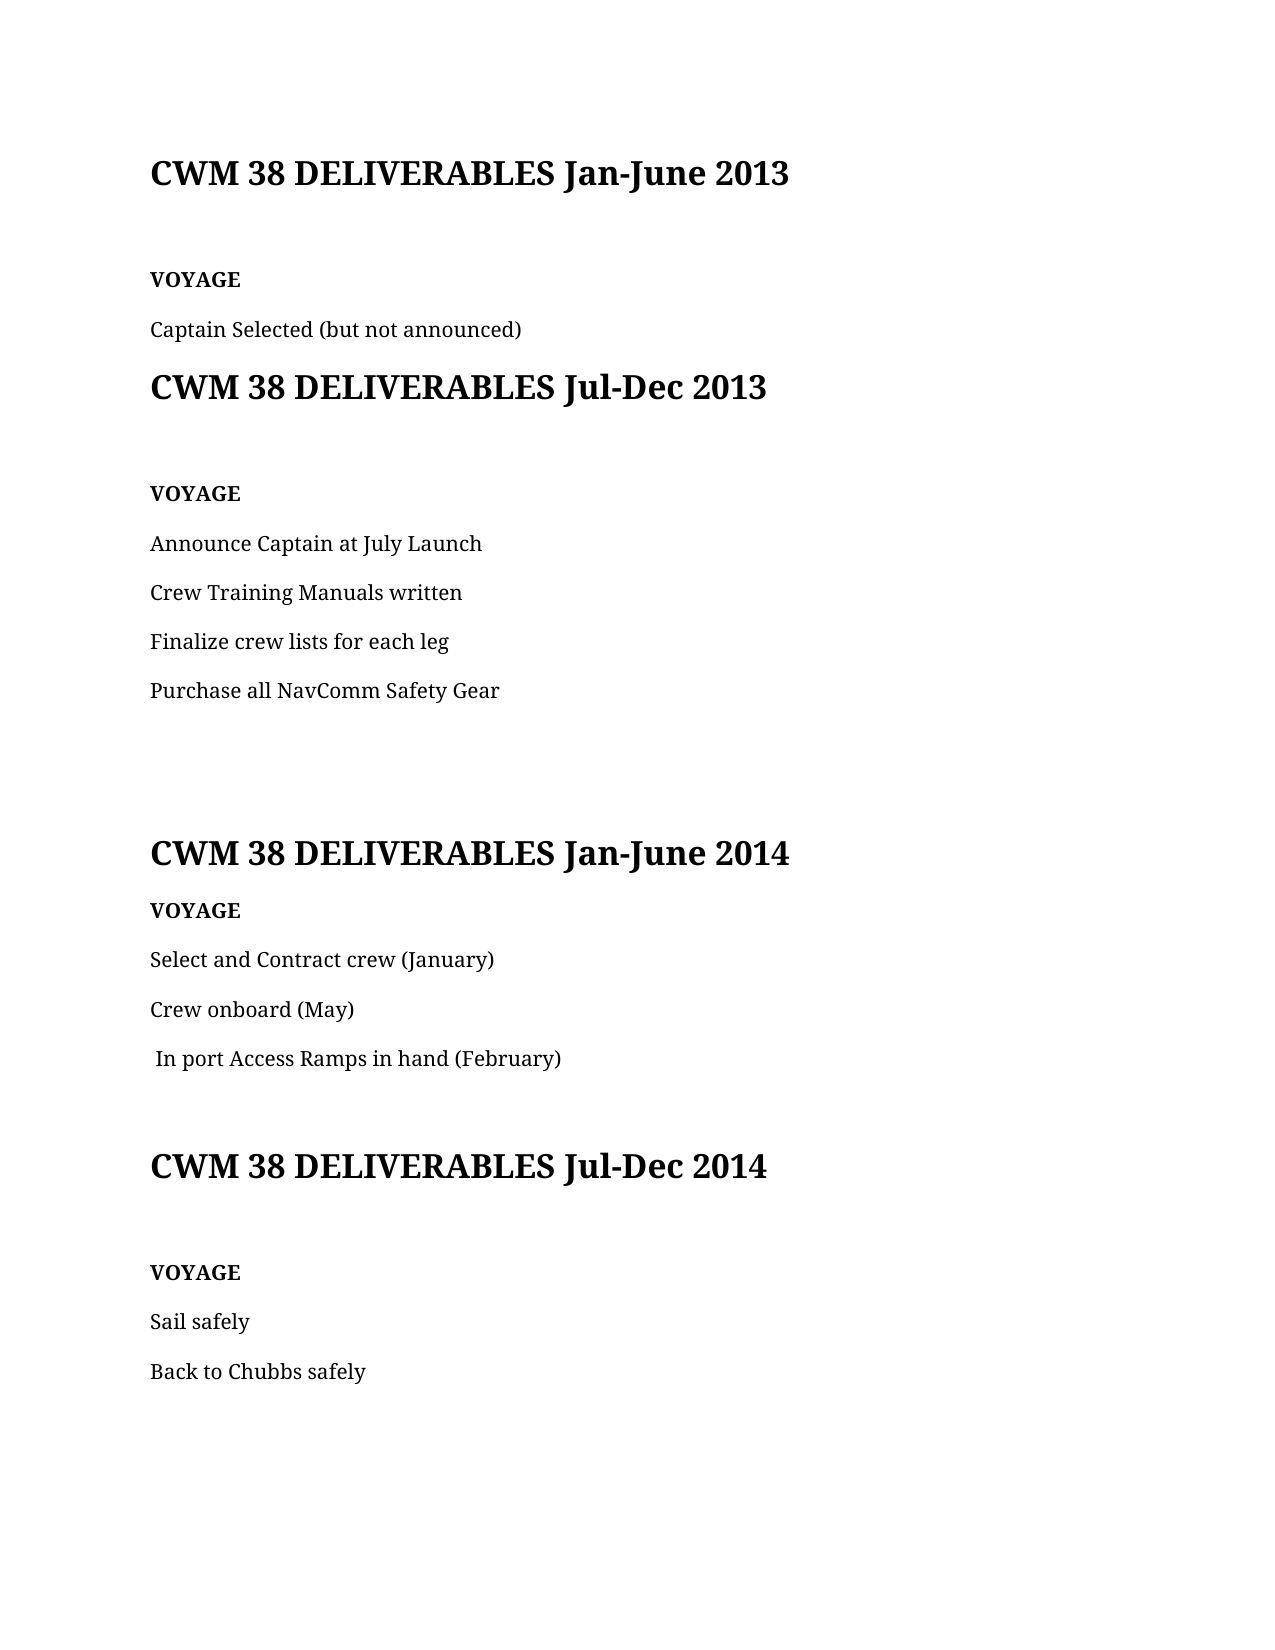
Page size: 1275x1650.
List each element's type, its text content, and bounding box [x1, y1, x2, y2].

text CWM 38 DELIVERABLES Jan-June 2013 [150, 150, 1125, 195]
text Back to Chubbs safely [150, 1357, 1125, 1385]
text Crew Training Manuals written [150, 578, 1125, 607]
text CWM 38 DELIVERABLES Jul-Dec 2014 [150, 1143, 1125, 1188]
text Crew onboard (May) [150, 995, 1125, 1023]
text CWM 38 DELIVERABLES Jan-June 2014 [150, 830, 1125, 876]
text Sail safely [150, 1307, 1125, 1336]
text Purchase all NavComm Safety Gear [150, 677, 1125, 705]
text VOYAGE [150, 266, 1125, 294]
text Announce Captain at July Launch [150, 529, 1125, 557]
text Select and Contract crew (January) [150, 946, 1125, 974]
text VOYAGE [150, 896, 1125, 925]
text In port Access Ramps in hand (February) [150, 1044, 1125, 1073]
text CWM 38 DELIVERABLES Jul-Dec 2013 [150, 364, 1125, 409]
text VOYAGE [150, 479, 1125, 508]
text Captain Selected (but not announced) [150, 315, 1125, 343]
text VOYAGE [150, 1258, 1125, 1287]
text Finalize crew lists for each leg [150, 627, 1125, 656]
